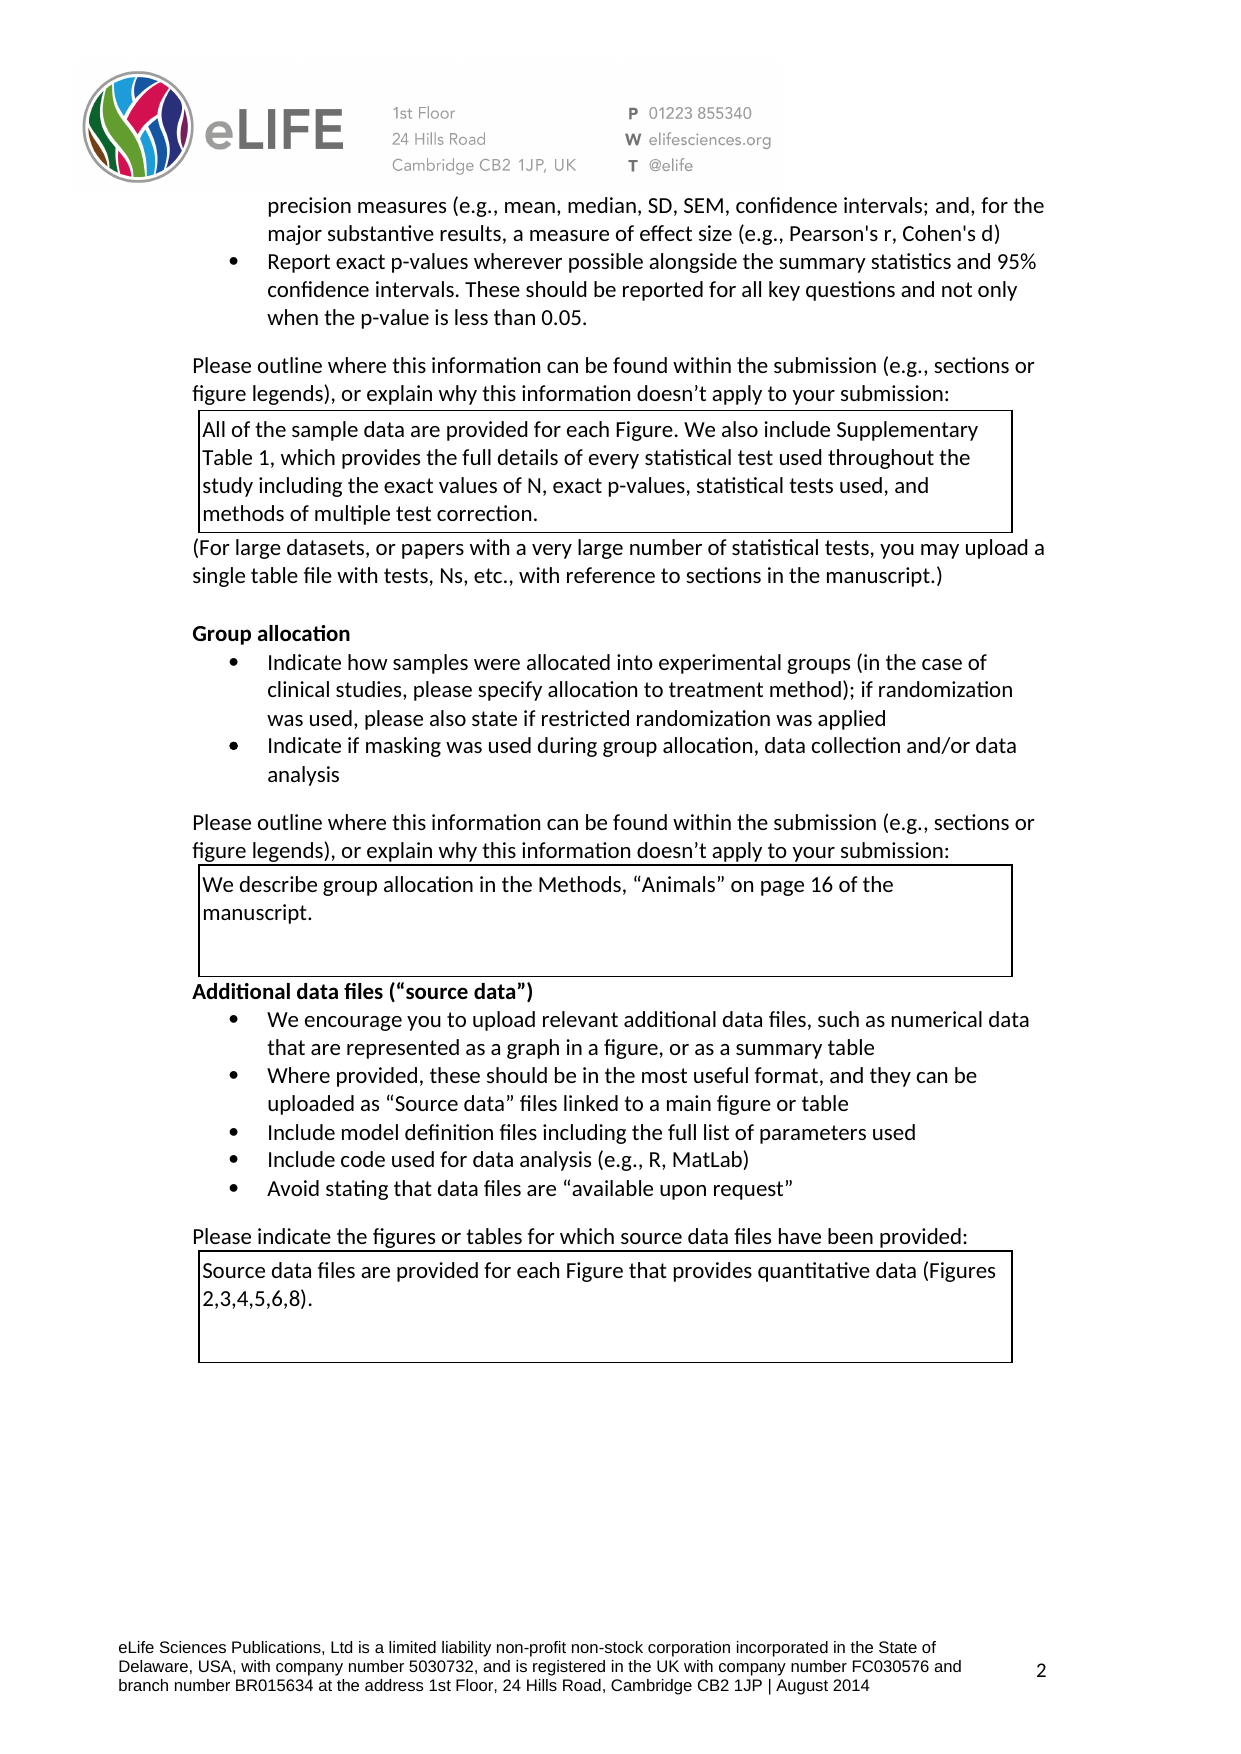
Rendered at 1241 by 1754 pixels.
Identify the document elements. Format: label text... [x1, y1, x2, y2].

list Include code used for data analysis (e.g., R, MatLab) [229, 1146, 1053, 1174]
text All of the sample data are provided for each Figure. We also include Supplementary Table 1, which provides the full details of every statistical test used throughout the study including the exact values of N, exact p-values, statistical tests used, and methods of multiple test correction. [200, 413, 1011, 529]
text Group allocation [192, 619, 1053, 648]
list Include model definition files including the full list of parameters used [229, 1118, 1053, 1146]
text (For large datasets, or papers with a very large number of statistical tests, you may upload a single table file with tests, Ns, etc., with reference to sections in the manuscript.) [192, 435, 1053, 589]
list Indicate how samples were allocated into experimental groups (in the case of clinical studies, please specify allocation to treatment method); if randomization was used, please also state if restricted randomization was applied [229, 648, 1053, 732]
list We encourage you to upload relevant additional data files, such as numerical data that are represented as a graph in a figure, or as a summary table [229, 1006, 1053, 1062]
list Where provided, these should be in the most useful format, and they can be uploaded as “Source data” files linked to a main figure or table [229, 1062, 1053, 1118]
text We describe group allocation in the Methods, “Animals” on page 16 of the manuscript. [200, 868, 1011, 926]
text Please indicate the figures or tables for which source data files have been provided: [192, 1222, 1053, 1250]
text Source data files are provided for each Figure that provides quantitative data (Figures 2,3,4,5,6,8). [200, 1254, 1011, 1314]
list Indicate if masking was used during group allocation, data collection and/or data analysis [229, 732, 1053, 788]
list Report exact p-values wherever possible alongside the summary statistics and 95% confidence intervals. These should be reported for all key questions and not only when the p-value is less than 0.05. [229, 247, 1053, 331]
list Avoid stating that data files are “available upon request” [229, 1174, 1053, 1202]
text Additional data files (“source data”) [192, 894, 1053, 1006]
picture [73, 59, 784, 191]
